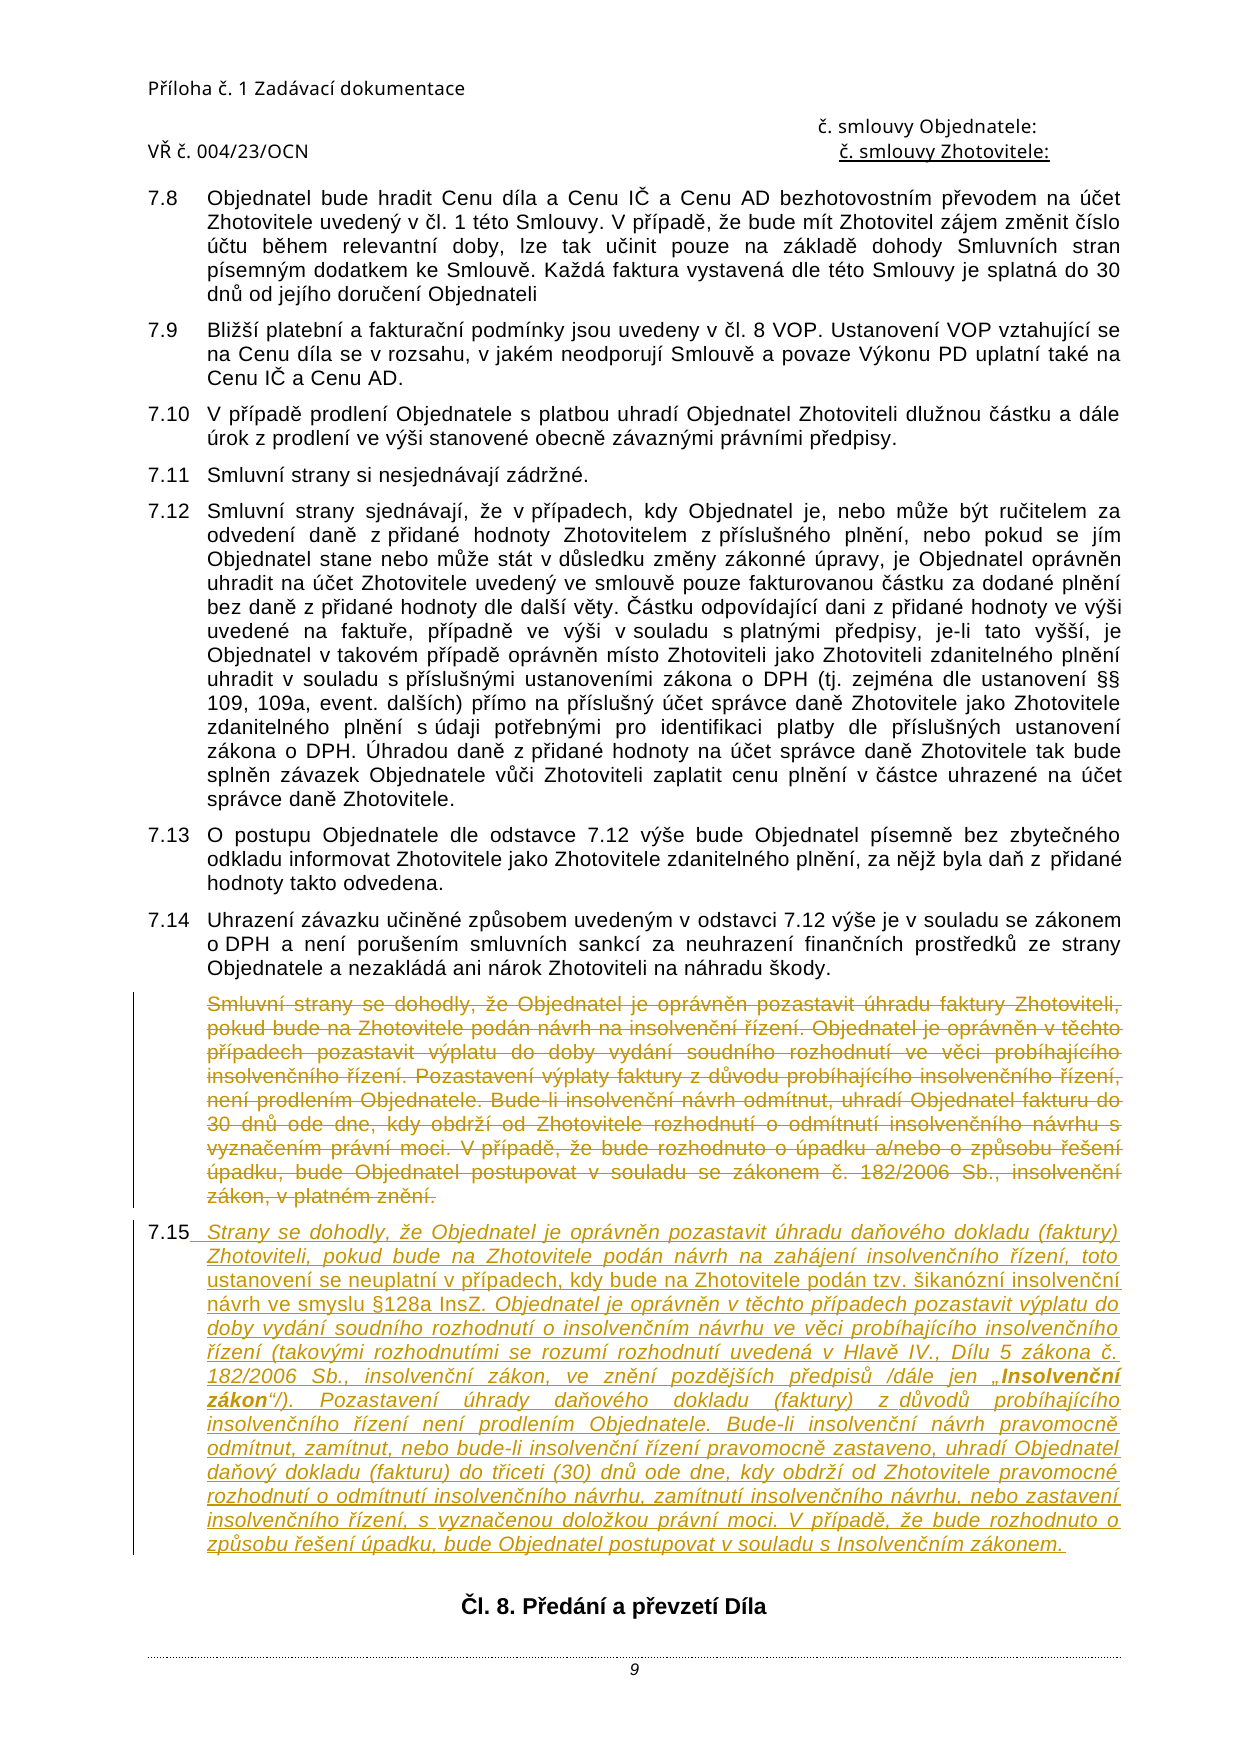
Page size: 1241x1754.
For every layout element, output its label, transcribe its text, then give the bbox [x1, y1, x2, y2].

list Bližší platební a fakturační podmínky jsou uvedeny v čl. 8 VOP. Ustanovení VOP vztahující se na Cenu díla se v rozsahu, v jakém neodporují Smlouvě a povaze Výkonu PD uplatní také na Cenu IČ a Cenu AD. [148, 318, 1122, 390]
list Smluvní strany sjednávají, že v případech, kdy Objednatel je, nebo může být ručitelem za odvedení daně z přidané hodnoty Zhotovitelem z příslušného plnění, nebo pokud se jím Objednatel stane nebo může stát v důsledku změny zákonné úpravy, je Objednatel oprávněn uhradit na účet Zhotovitele uvedený ve smlouvě pouze fakturovanou částku za dodané plnění bez daně z přidané hodnoty dle další věty. Částku odpovídající dani z přidané hodnoty ve výši uvedené na faktuře, případně ve výši v souladu s platnými předpisy, je-li tato vyšší, je Objednatel v takovém případě oprávněn místo Zhotoviteli jako Zhotoviteli zdanitelného plnění uhradit v souladu s příslušnými ustanoveními zákona o DPH (tj. zejména dle ustanovení §§ 109, 109a, event. dalších) přímo na příslušný účet správce daně Zhotovitele jako Zhotovitele zdanitelného plnění s údaji potřebnými pro identifikaci platby dle příslušných ustanovení zákona o DPH. Úhradou daně z přidané hodnoty na účet správce daně Zhotovitele tak bude splněn závazek Objednatele vůči Zhotoviteli zaplatit cenu plnění v částce uhrazené na účet správce daně Zhotovitele. [148, 499, 1122, 811]
list V případě prodlení Objednatele s platbou uhradí Objednatel Zhotoviteli dlužnou částku a dále úrok z prodlení ve výši stanovené obecně závaznými právními předpisy. [148, 402, 1122, 450]
list O postupu Objednatele dle odstavce 7.12 výše bude Objednatel písemně bez zbytečného odkladu informovat Zhotovitele jako Zhotovitele zdanitelného plnění, za nějž byla daň z přidané hodnoty takto odvedena. [148, 823, 1122, 895]
list Smluvní strany si nesjednávají zádržné. [148, 463, 1122, 487]
text Předání a převzetí Díla [105, 1593, 1122, 1619]
list Uhrazení závazku učiněné způsobem uvedeným v odstavci 7.12 výše je v souladu se zákonem o DPH a není porušením smluvních sankcí za neuhrazení finančních prostředků ze strany Objednatele a nezakládá ani nárok Zhotoviteli na náhradu škody. [148, 907, 1122, 979]
list Objednatel bude hradit Cenu díla a Cenu IČ a Cenu AD bezhotovostním převodem na účet Zhotovitele uvedený v čl. 1 této Smlouvy. V případě, že bude mít Zhotovitel zájem změnit číslo účtu během relevantní doby, lze tak učinit pouze na základě dohody Smluvních stran písemným dodatkem ke Smlouvě. Každá faktura vystavená dle této Smlouvy je splatná do 30 dnů od jejího doručení Objednateli [148, 186, 1122, 305]
